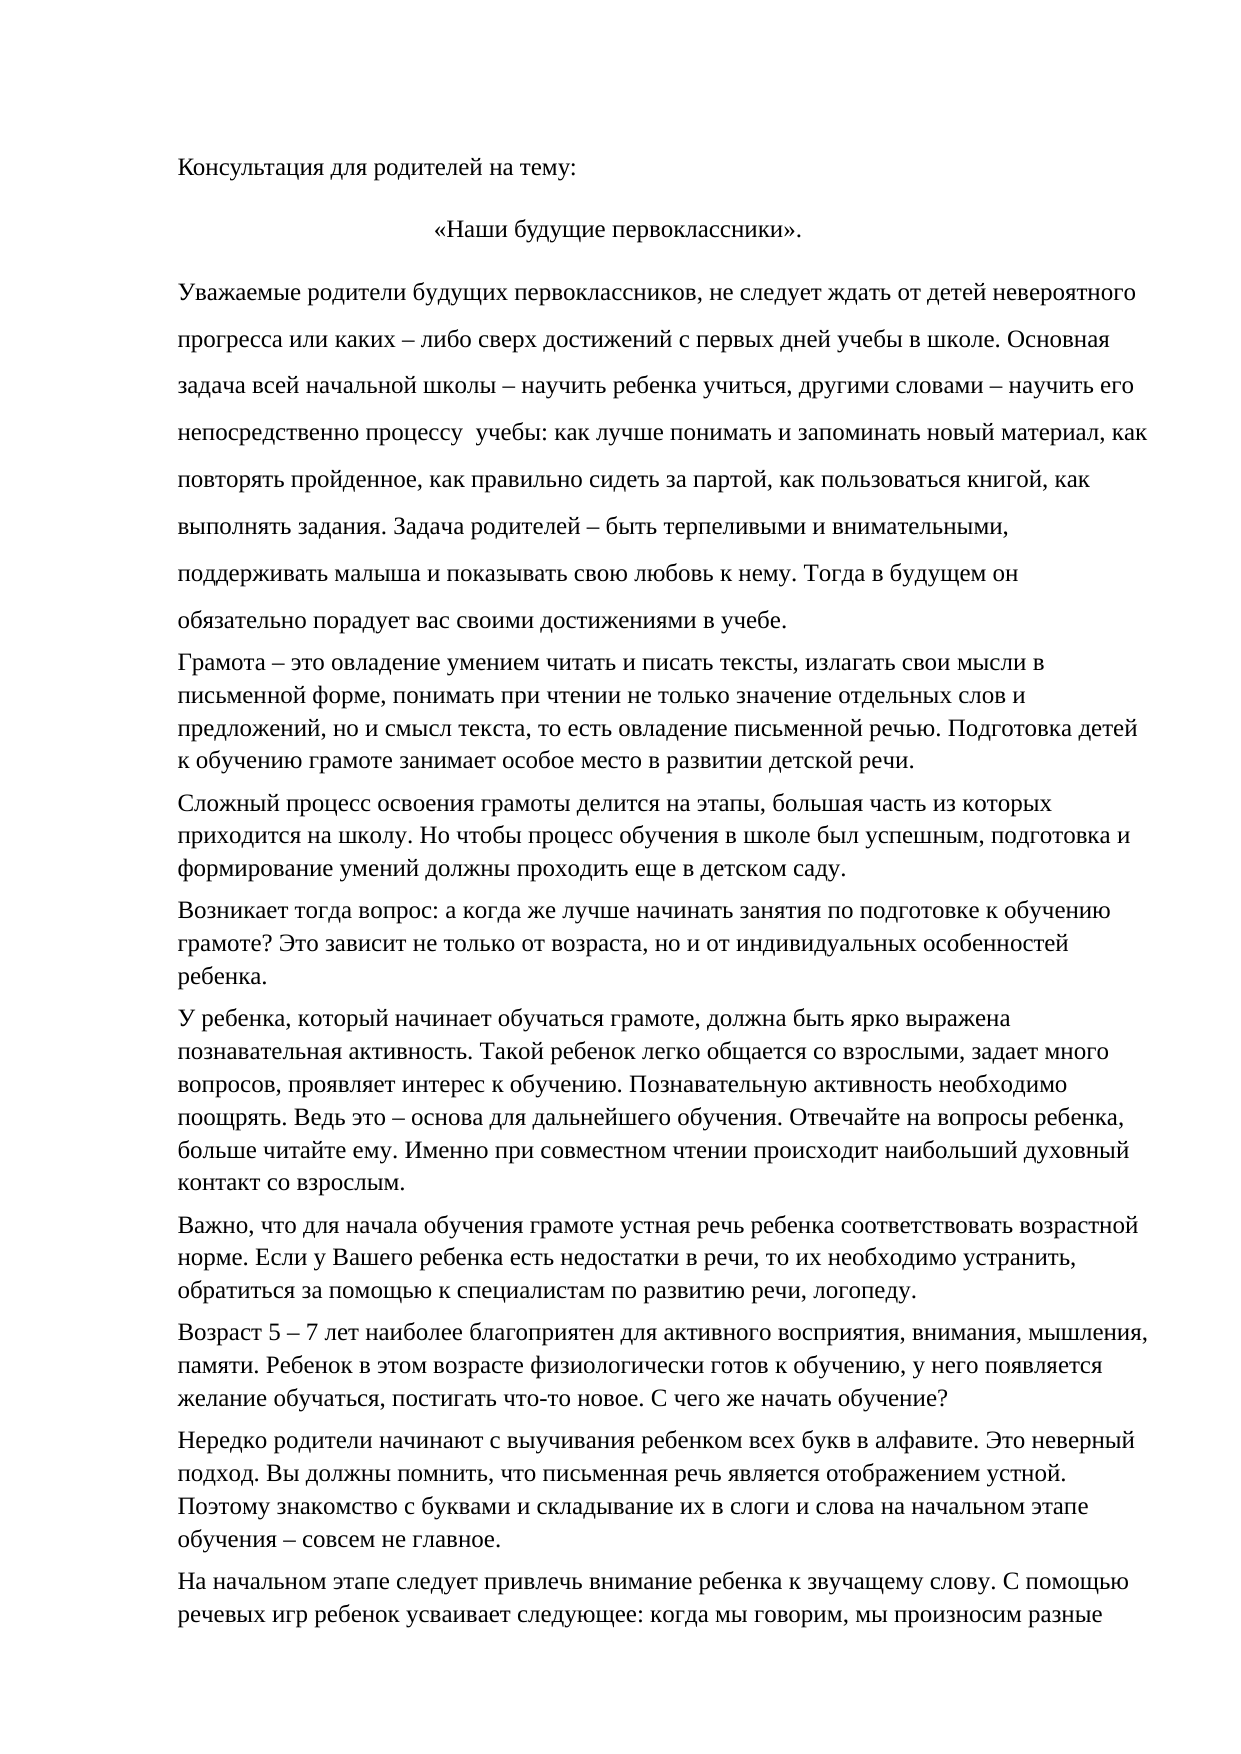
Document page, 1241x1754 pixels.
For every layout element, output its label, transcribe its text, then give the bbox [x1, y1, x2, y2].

text «Наши будущие первоклассники». [177, 196, 1152, 243]
text Уважаемые родители будущих первоклассников, не следует ждать от детей невероятного прогресса или каких – либо сверх достижений с первых дней учебы в школе. Основная задача всей начальной школы – научить ребенка учиться, другими словами – научить его непосредственно процессу учебы: как лучше понимать и запоминать новый материал, как повторять пройденное, как правильно сидеть за партой, как пользоваться книгой, как выполнять задания. Задача родителей – быть терпеливыми и внимательными, поддерживать малыша и показывать свою любовь к нему. Тогда в будущем он обязательно порадует вас своими достижениями в учебе. [177, 259, 1152, 634]
text Возраст 5 – 7 лет наиболее благоприятен для активного восприятия, внимания, мышления, памяти. Ребенок в этом возрасте физиологически готов к обучению, у него появляется желание обучаться, постигать что-то новое. С чего же начать обучение? [177, 1313, 1152, 1412]
text Консультация для родителей на тему: [177, 134, 1152, 181]
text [177, 1562, 1152, 1627]
text Сложный процесс освоения грамоты делится на этапы, большая часть из которых приходится на школу. Но чтобы процесс обучения в школе был успешным, подготовка и формирование умений должны проходить еще в детском саду. [177, 784, 1152, 882]
text Нередко родители начинают с выучивания ребенком всех букв в алфавите. Это неверный подход. Вы должны помнить, что письменная речь является отображением устной. Поэтому знакомство с буквами и складывание их в слоги и слова на начальном этапе обучения – совсем не главное. [177, 1421, 1152, 1552]
text Важно, что для начала обучения грамоте устная речь ребенка соответствовать возрастной норме. Если у Вашего ребенка есть недостатки в речи, то их необходимо устранить, обратиться за помощью к специалистам по развитию речи, логопеду. [177, 1206, 1152, 1304]
text У ребенка, который начинает обучаться грамоте, должна быть ярко выражена познавательная активность. Такой ребенок легко общается со взрослыми, задает много вопросов, проявляет интерес к обучению. Познавательную активность необходимо поощрять. Ведь это – основа для дальнейшего обучения. Отвечайте на вопросы ребенка, больше читайте ему. Именно при совместном чтении происходит наибольший духовный контакт со взрослым. [177, 999, 1152, 1196]
text Грамота – это овладение умением читать и писать тексты, излагать свои мысли в письменной форме, понимать при чтении не только значение отдельных слов и предложений, но и смысл текста, то есть овладение письменной речью. Подготовка детей к обучению грамоте занимает особое место в развитии детской речи. [177, 643, 1152, 774]
text Возникает тогда вопрос: а когда же лучше начинать занятия по подготовке к обучению грамоте? Это зависит не только от возраста, но и от индивидуальных особенностей ребенка. [177, 892, 1152, 990]
